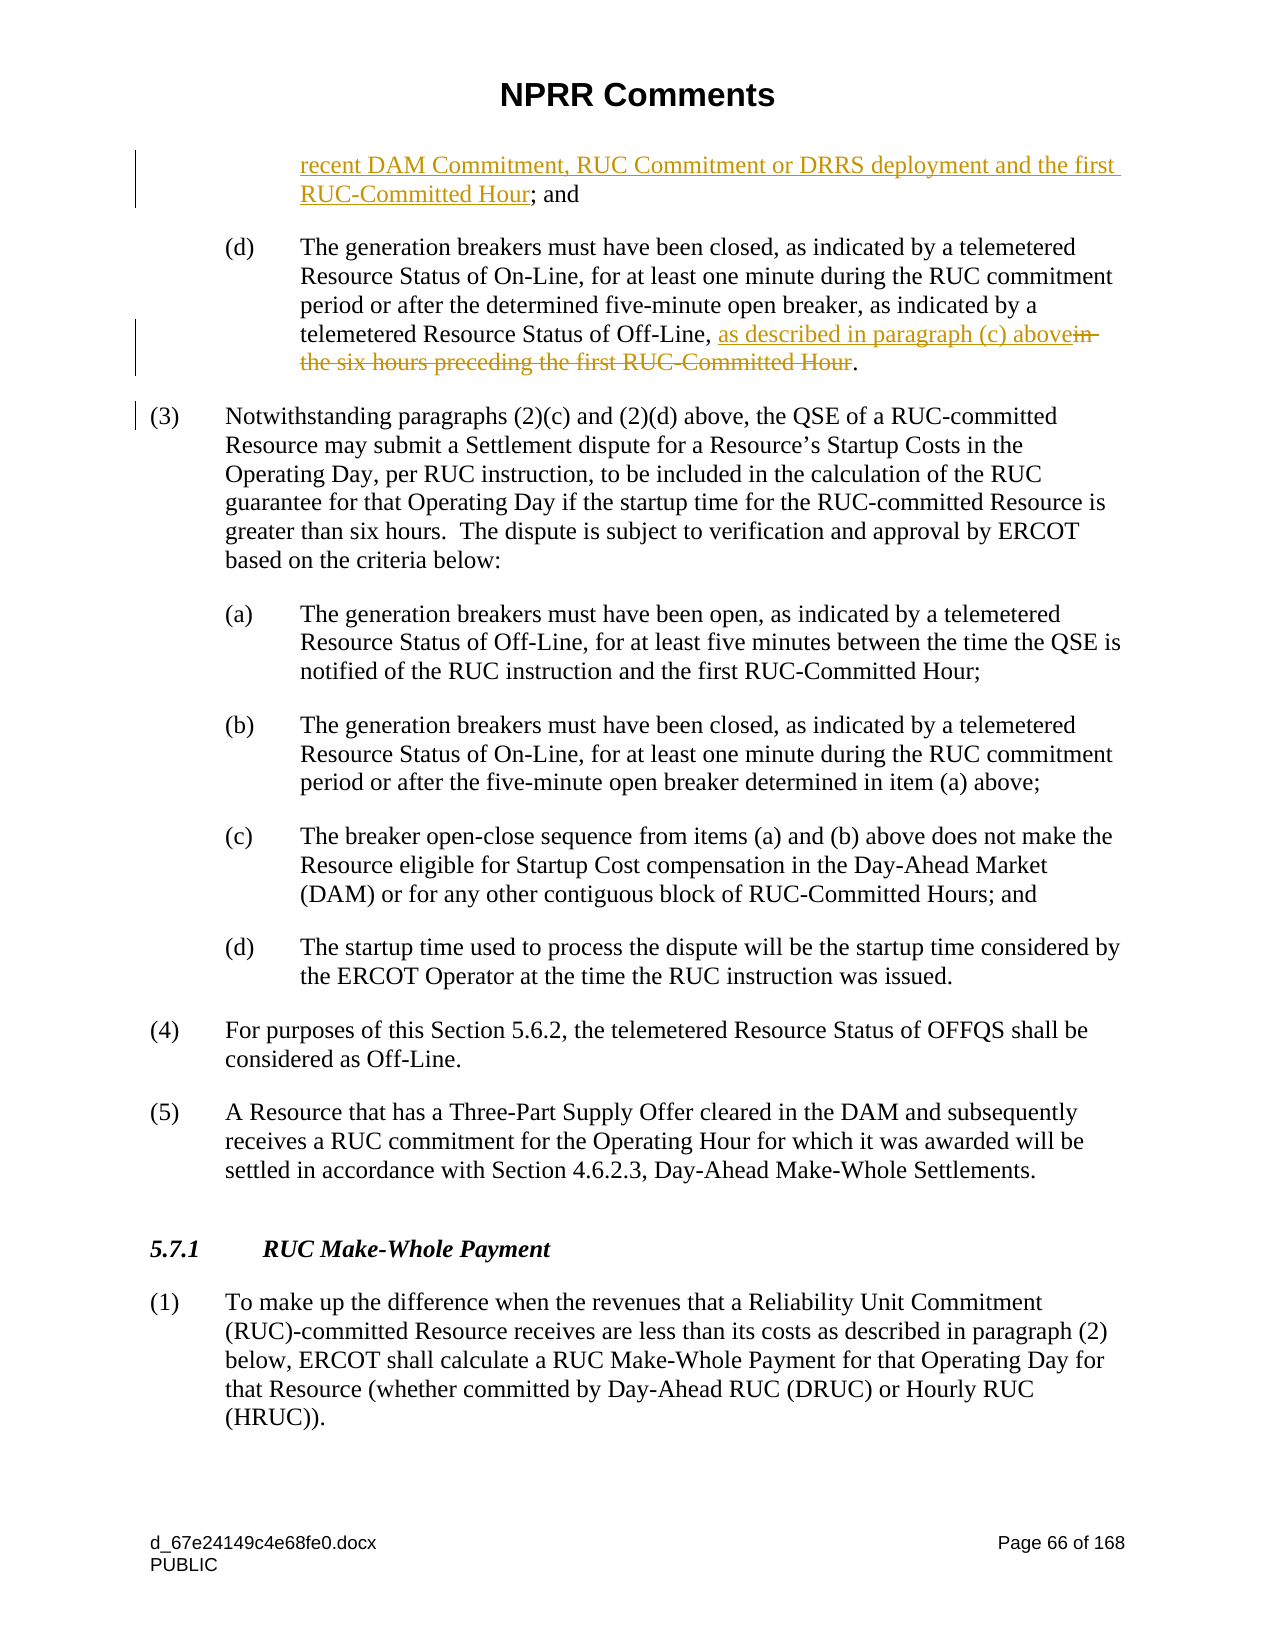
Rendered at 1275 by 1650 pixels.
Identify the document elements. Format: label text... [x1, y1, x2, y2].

text (b) The generation breakers must have been closed, as indicated by a telemetered Resource Status of On-Line, for at least one minute during the RUC commitment period or after the five-minute open breaker determined in item (a) above; [225, 710, 1125, 796]
text (4) For purposes of this Section 5.6.2, the telemetered Resource Status of OFFQS shall be considered as Off-Line. [150, 1015, 1125, 1072]
text (5) A Resource that has a Three-Part Supply Offer cleared in the DAM and subsequently receives a RUC commitment for the Operating Hour for which it was awarded will be settled in accordance with Section 4.6.2.3, Day-Ahead Make-Whole Settlements. [150, 1097, 1125, 1184]
text (3) Notwithstanding paragraphs (2)(c) and (2)(d) above, the QSE of a RUC-committed Resource may submit a Settlement dispute for a Resource’s Startup Costs in the Operating Day, per RUC instruction, to be included in the calculation of the RUC guarantee for that Operating Day if the startup time for the RUC-committed Resource is greater than six hours. The dispute is subject to verification and approval by ERCOT based on the criteria below: [150, 401, 1125, 574]
text (c) The breaker open-close sequence from items (a) and (b) above does not make the Resource eligible for Startup Cost compensation in the Day-Ahead Market (DAM) or for any other contiguous block of RUC-Committed Hours; and [225, 821, 1125, 907]
text 5.7.1 RUC Make-Whole Payment [150, 1234, 1125, 1262]
text (d) The startup time used to process the dispute will be the startup time considered by the ERCOT Operator at the time the RUC instruction was issued. [225, 932, 1125, 990]
text (d) The generation breakers must have been closed, as indicated by a telemetered Resource Status of On-Line, for at least one minute during the RUC commitment period or after the determined five-minute open breaker, as indicated by a telemetered Resource Status of Off-Line, . [225, 232, 1125, 376]
text (1) To make up the difference when the revenues that a Reliability Unit Commitment (RUC)-committed Resource receives are less than its costs as described in paragraph (2) below, ERCOT shall calculate a RUC Make-Whole Payment for that Operating Day for that Resource (whether committed by Day-Ahead RUC (DRUC) or Hourly RUC (HRUC)). [150, 1287, 1125, 1431]
text (a) The generation breakers must have been open, as indicated by a telemetered Resource Status of Off-Line, for at least five minutes between the time the QSE is notified of the RUC instruction and the first RUC-Committed Hour; [225, 599, 1125, 685]
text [225, 150, 1125, 207]
